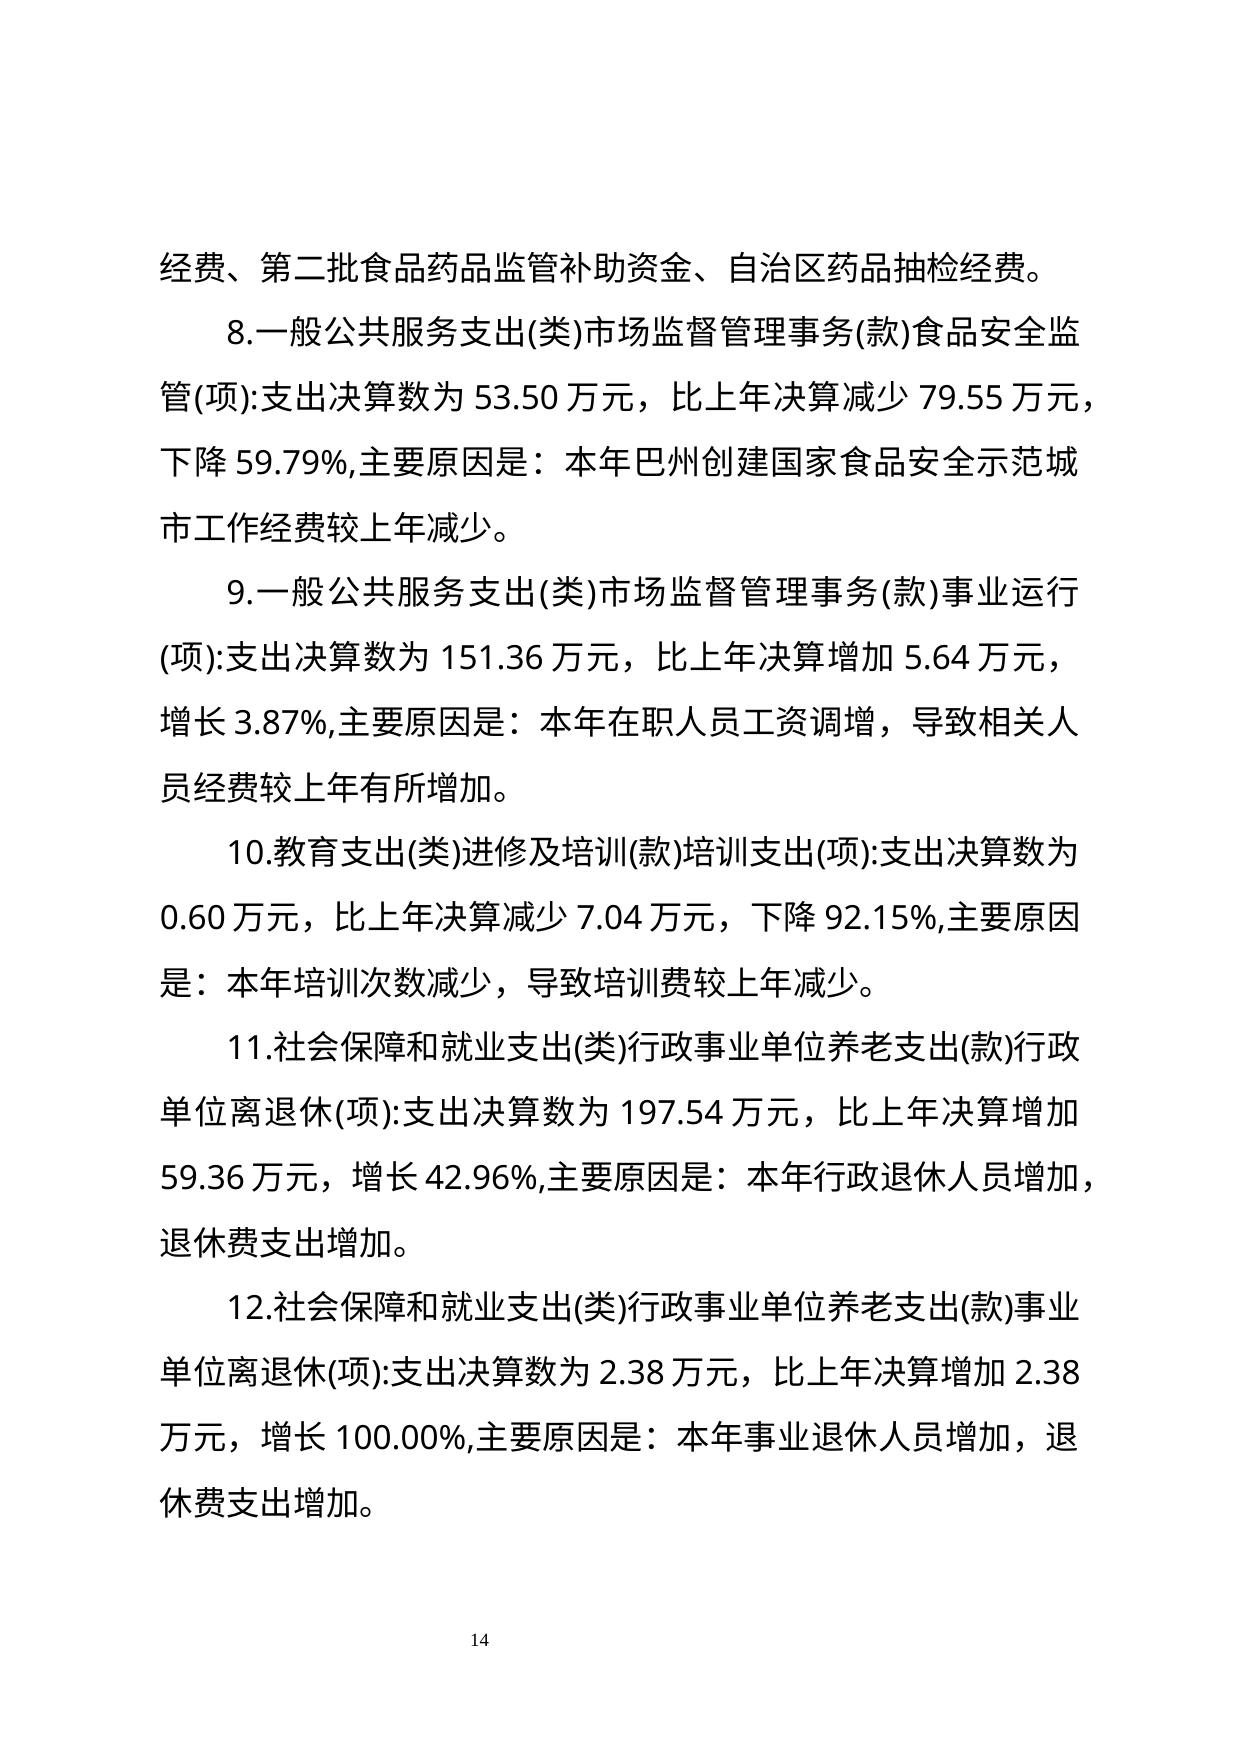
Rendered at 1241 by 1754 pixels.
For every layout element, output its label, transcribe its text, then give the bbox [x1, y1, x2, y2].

text 8.一般公共服务支出(类)市场监督管理事务(款)食品安全监管(项):支出决算数为53.50万元，比上年决算减少79.55万元，下降59.79%,主要原因是：本年巴州创建国家食品安全示范城市工作经费较上年减少。 [159, 298, 1081, 558]
text 10.教育支出(类)进修及培训(款)培训支出(项):支出决算数为0.60万元，比上年决算减少7.04万元，下降92.15%,主要原因是：本年培训次数减少，导致培训费较上年减少。 [159, 818, 1081, 1013]
text 11.社会保障和就业支出(类)行政事业单位养老支出(款)行政单位离退休(项):支出决算数为197.54万元，比上年决算增加59.36万元，增长42.96%,主要原因是：本年行政退休人员增加，退休费支出增加。 [159, 1013, 1081, 1273]
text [159, 233, 1081, 298]
text 9.一般公共服务支出(类)市场监督管理事务(款)事业运行(项):支出决算数为151.36万元，比上年决算增加5.64万元，增长3.87%,主要原因是：本年在职人员工资调增，导致相关人员经费较上年有所增加。 [159, 558, 1081, 818]
text 12.社会保障和就业支出(类)行政事业单位养老支出(款)事业单位离退休(项):支出决算数为2.38万元，比上年决算增加2.38万元，增长100.00%,主要原因是：本年事业退休人员增加，退休费支出增加。 [159, 1273, 1081, 1533]
